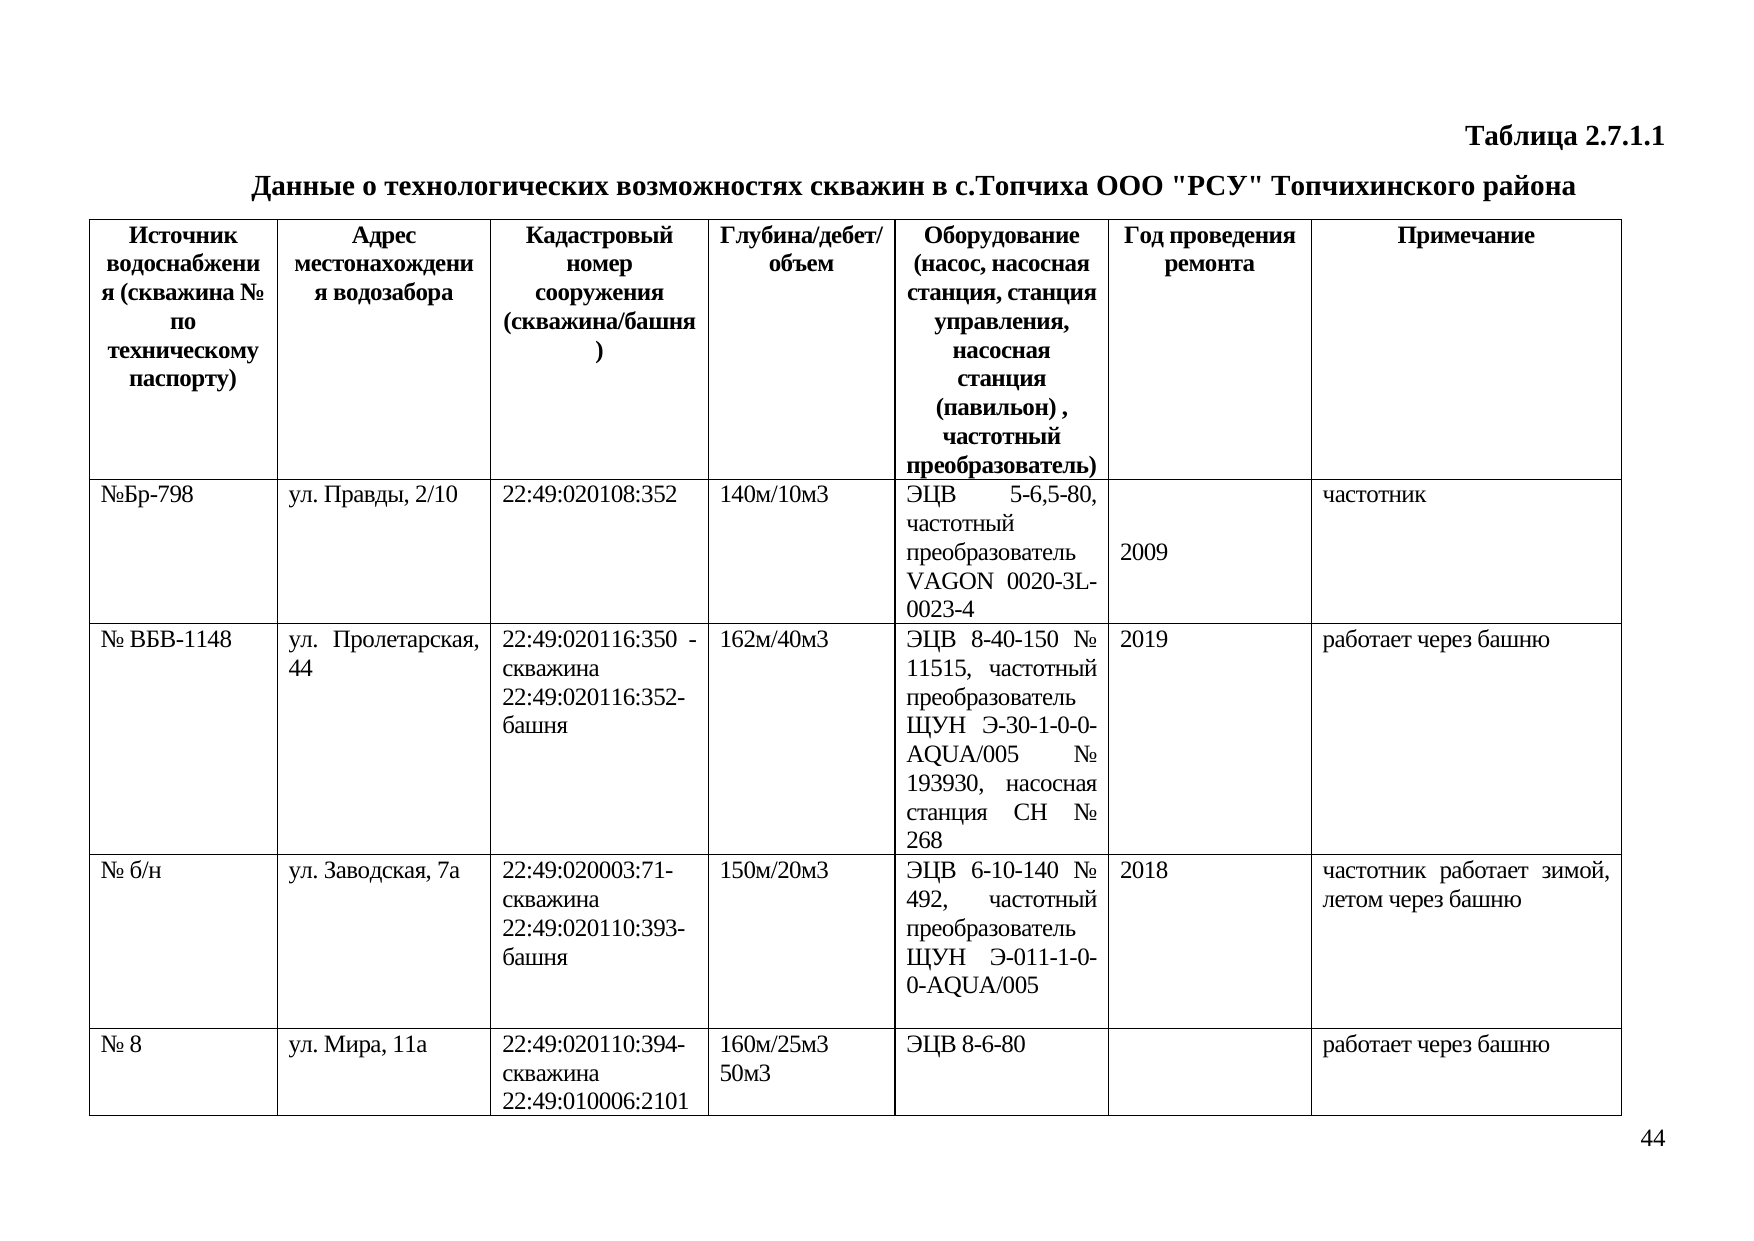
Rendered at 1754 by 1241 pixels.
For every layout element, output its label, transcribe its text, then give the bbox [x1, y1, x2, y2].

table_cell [491, 1029, 708, 1115]
table_cell 160м/25м3 50м3 [709, 1029, 894, 1115]
table_cell №Бр-798 [90, 480, 277, 623]
table_cell 150м/20м3 [709, 855, 894, 1028]
table_cell 22:49:020003:71-скважина 22:49:020110:393-башня [491, 855, 708, 1028]
table_header Примечание [1312, 220, 1621, 478]
table_cell 2018 [1109, 855, 1311, 1028]
table_cell ЭЦВ 8-6-80 [896, 1029, 1108, 1115]
list Данные о технологических возможностях скважин в с.Топчиха ООО "РСУ" Топчихинского района [89, 168, 1665, 202]
table_cell ЭЦВ 8-40-150 № 11515, частотный преобразователь ЩУН Э-30-1-0-0-AQUA/005 № 193930, насосная станция СН № 268 [896, 624, 1108, 854]
table_cell работает через башню [1312, 624, 1621, 854]
text Таблица 2.7.1.1 [89, 118, 1665, 152]
table_cell частотник работает зимой, летом через башню [1312, 855, 1621, 1028]
table_cell 2019 [1109, 624, 1311, 854]
table_cell № 8 [90, 1029, 277, 1115]
table_header Год проведения ремонта [1109, 220, 1311, 478]
table_header Глубина/дебет/ объем [709, 220, 894, 478]
table_cell ЭЦВ 5-6,5-80, частотный преобразователь VAGON 0020-3L-0023-4 [896, 480, 1108, 623]
table_cell частотник [1312, 480, 1621, 623]
table_cell ул. Правды, 2/10 [278, 480, 490, 623]
table_cell 2009 [1109, 480, 1311, 623]
table_cell 162м/40м3 [709, 624, 894, 854]
table_cell 140м/10м3 [709, 480, 894, 623]
table_header Оборудование (насос, насосная станция, станция управления, насосная станция (павильон) , частотный преобразователь) [896, 220, 1108, 478]
table_header Источник водоснабжения (скважина № по техническому паспорту) [90, 220, 277, 478]
table_cell ЭЦВ 6-10-140 № 492, частотный преобразователь ЩУН Э-011-1-0-0-AQUA/005 [896, 855, 1108, 1028]
table_cell ул. Мира, 11а [278, 1029, 490, 1115]
table_cell 22:49:020116:350 - скважина 22:49:020116:352- башня [491, 624, 708, 854]
table_cell № ВБВ-1148 [90, 624, 277, 854]
table_header Адрес местонахождения водозабора [278, 220, 490, 478]
table_cell 22:49:020108:352 [491, 480, 708, 623]
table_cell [1312, 1029, 1621, 1115]
table_cell [1109, 1029, 1311, 1115]
table_cell ул. Заводская, 7а [278, 855, 490, 1028]
table_cell ул. Пролетарская, 44 [278, 624, 490, 854]
table_header Кадастровый номер сооружения (скважина/башня) [491, 220, 708, 478]
table_cell № б/н [90, 855, 277, 1028]
